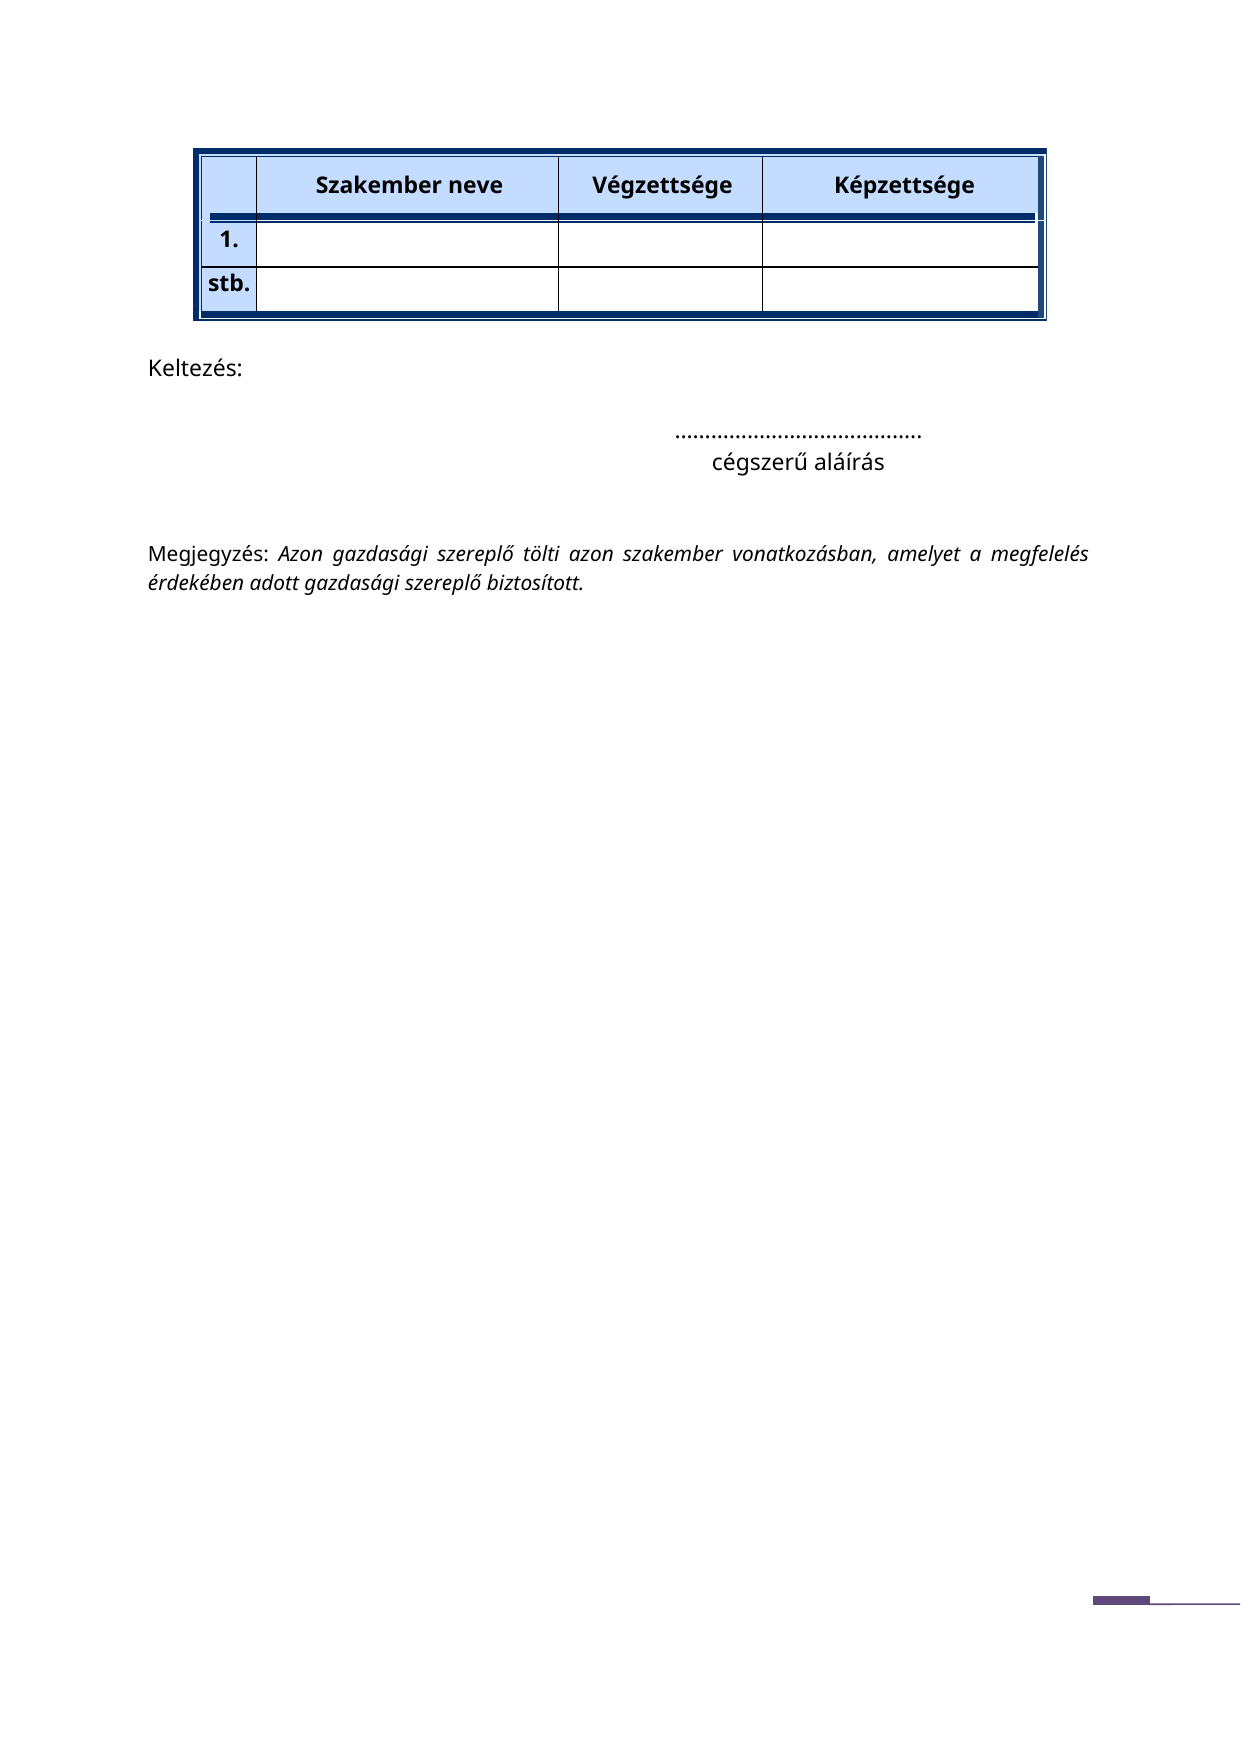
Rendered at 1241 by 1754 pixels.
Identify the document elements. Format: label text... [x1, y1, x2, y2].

text ………………………………….. [504, 414, 1093, 446]
table_cell [257, 223, 558, 266]
table_header Képzettsége [763, 157, 1038, 213]
table_cell stb. [202, 268, 256, 311]
table_cell [763, 268, 1038, 311]
table_cell [763, 213, 1043, 266]
text Megjegyzés: Azon gazdasági szereplő tölti azon szakember vonatkozásban, amelyet a megfelelés érdekében adott gazdasági szereplő biztosított. [148, 539, 1093, 596]
text Keltezés: [148, 352, 1093, 383]
table_cell [257, 268, 558, 311]
table_header [202, 157, 256, 213]
table_cell [559, 268, 762, 311]
table_cell [559, 223, 762, 266]
table_header Szakember neve [257, 157, 558, 213]
text cégszerű aláírás [504, 446, 1093, 477]
table_cell 1. [199, 213, 256, 266]
table_header Végzettsége [559, 157, 762, 213]
